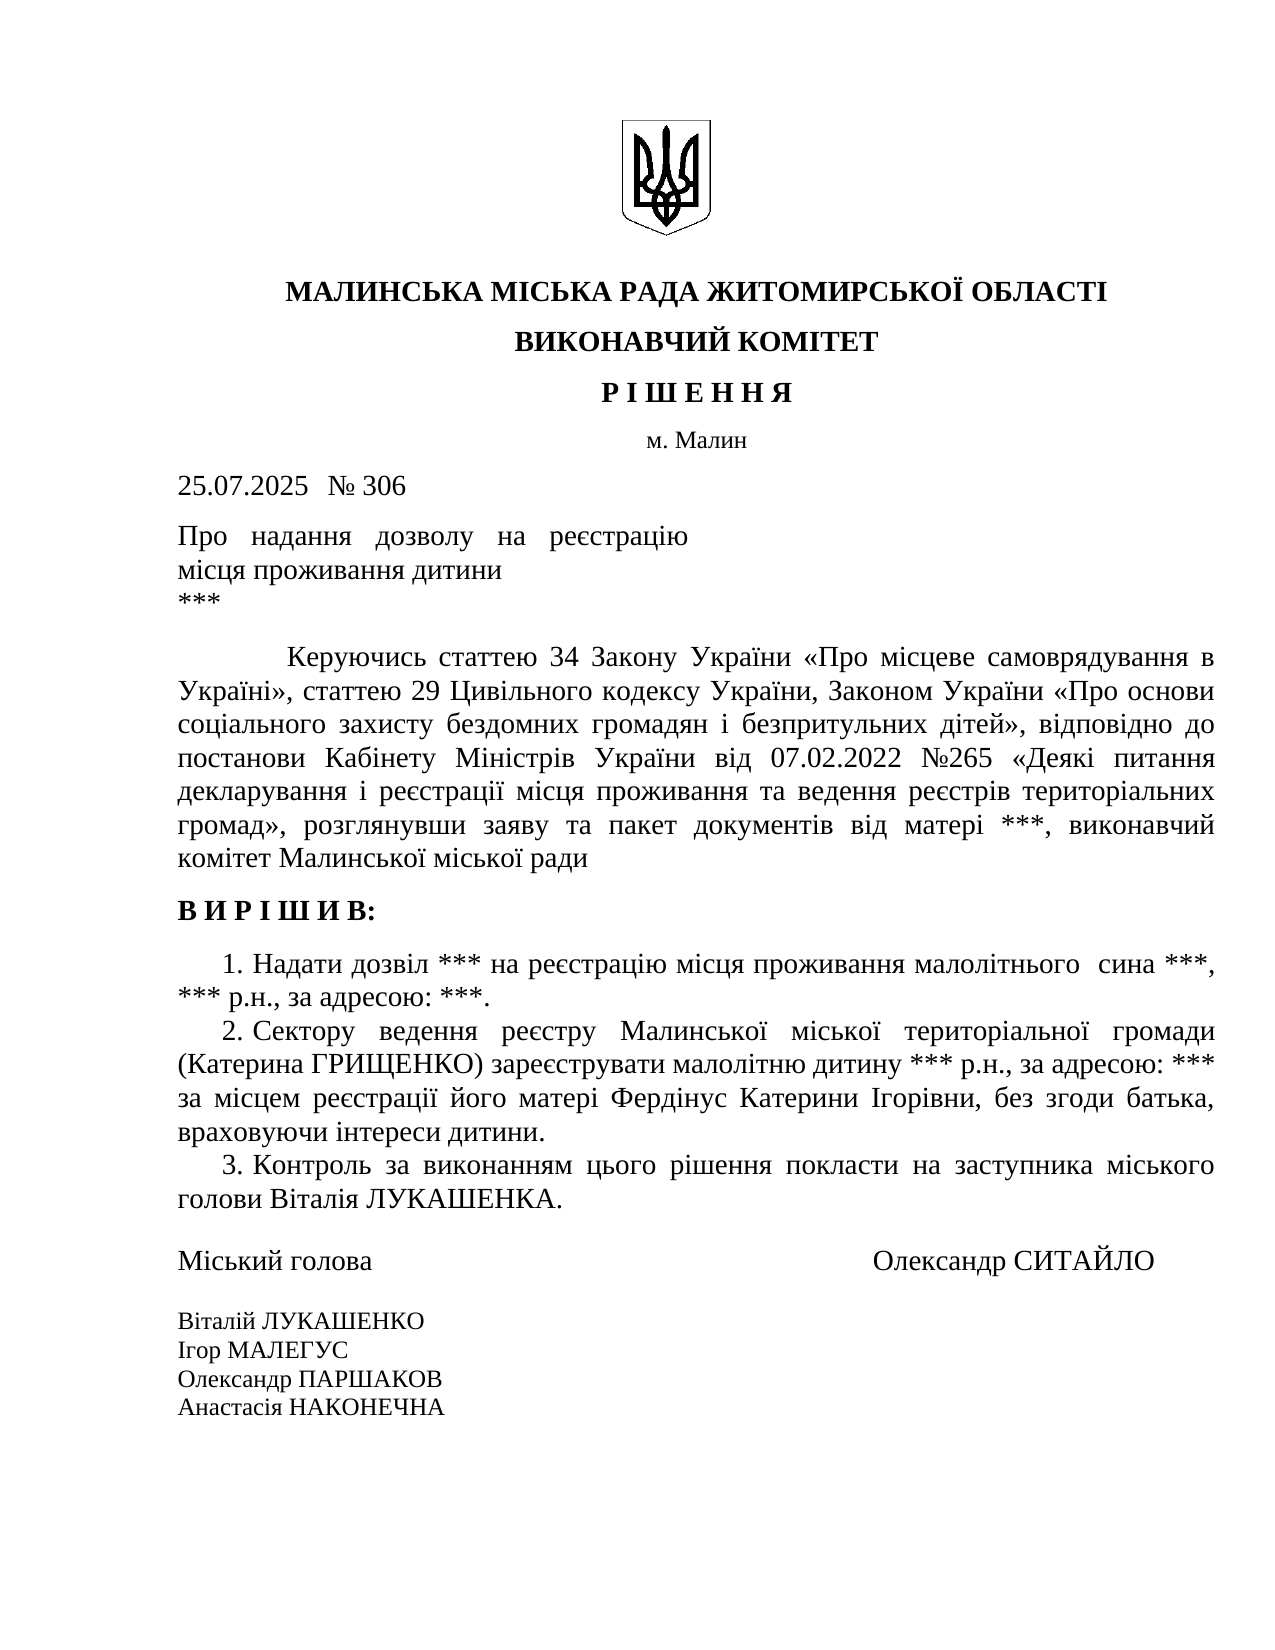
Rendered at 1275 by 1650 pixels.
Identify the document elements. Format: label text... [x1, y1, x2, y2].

list Контроль за виконанням цього рішення покласти на заступника міського голови Віталія ЛУКАШЕНКА. [177, 1147, 1216, 1214]
text Олександр ПАРШАКОВ [177, 1364, 1216, 1392]
text м. Малин [177, 425, 1216, 454]
text 25.07.2025 № 306 [177, 468, 1216, 502]
text ВИКОНАВЧИЙ КОМІТЕТ [177, 324, 1216, 358]
list Сектору ведення реєстру Малинської міської територіальної громади (Катерина ГРИЩЕНКО) зареєструвати малолітню дитину *** р.н., за адресою: *** за місцем реєстрації його матері Фердінус Катерини Ігорівни, без згоди батька, враховуючи інтереси дитини. [177, 1013, 1216, 1147]
list Надати дозвіл *** на реєстрацію місця проживання малолітнього сина ***, *** р.н., за адресою: ***. [177, 946, 1216, 1013]
picture [620, 118, 712, 237]
table_header Про надання дозволу на реєстрацію місця проживання дитини *** [166, 519, 699, 619]
text В И Р І Ш И В: [177, 893, 1216, 927]
text МАЛИНСЬКА МІСЬКА РАДА ЖИТОМИРСЬКОЇ ОБЛАСТІ [177, 274, 1216, 308]
text Р І Ш Е Н Н Я [177, 375, 1216, 408]
text Анастасія НАКОНЕЧНА [177, 1392, 1216, 1421]
text Керуючись статтею 34 Закону України «Про місцеве самоврядування в Україні», статтею 29 Цивільного кодексу України, Законом України «Про основи соціального захисту бездомних громадян і безпритульних дітей», відповідно до постанови Кабінету Міністрів України від 07.02.2022 №265 «Деякі питання декларування і реєстрації місця проживання та ведення реєстрів територіальних громад», розглянувши заяву та пакет документів від матері ***, виконавчий комітет Малинської міської ради [177, 639, 1216, 874]
text Міський голова Олександр СИТАЙЛО [177, 1243, 1216, 1277]
text Віталій ЛУКАШЕНКО [177, 1306, 1216, 1335]
text Ігор МАЛЕГУС [177, 1335, 1216, 1364]
